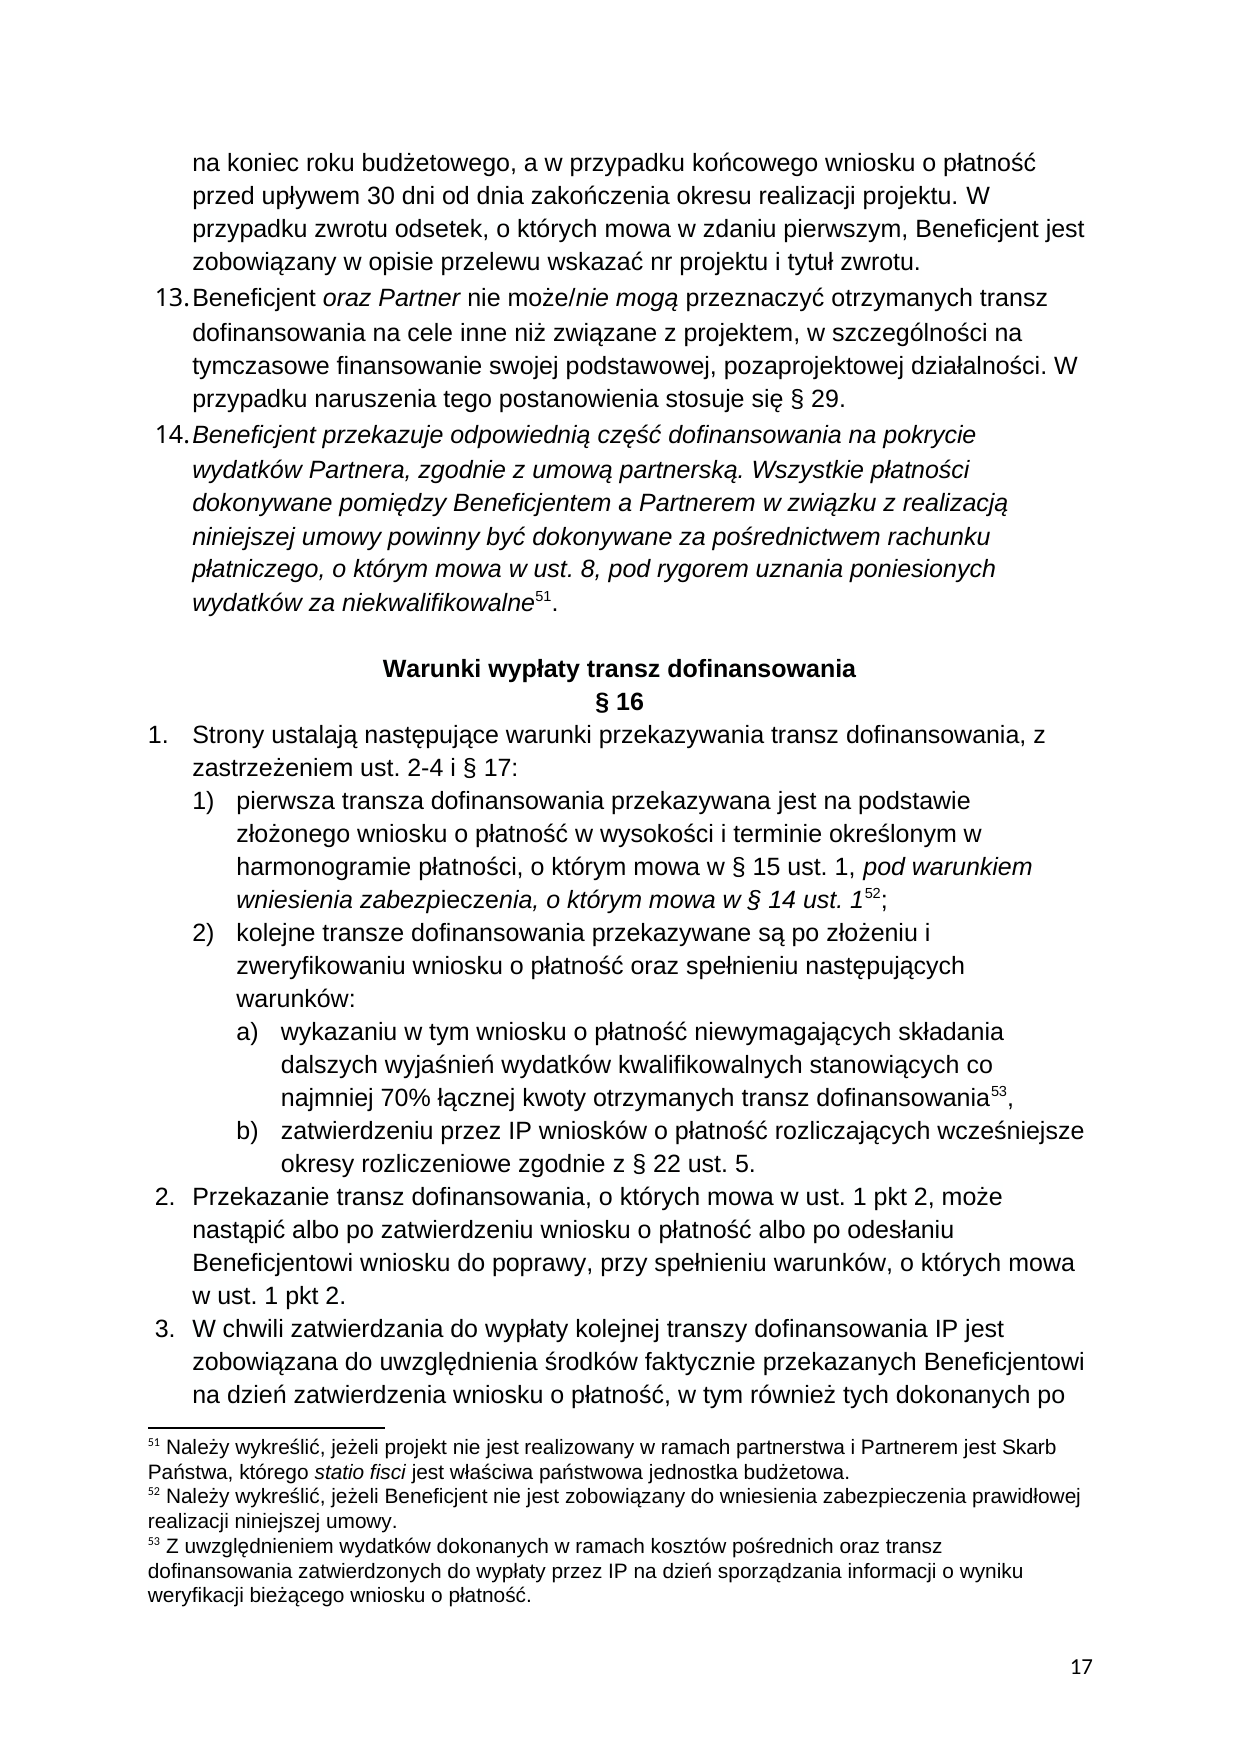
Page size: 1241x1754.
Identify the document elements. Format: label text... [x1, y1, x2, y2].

text Warunki wypłaty transz dofinansowania [148, 653, 1091, 682]
list Strony ustalają następujące warunki przekazywania transz dofinansowania, z zastrzeżeniem ust. 2-4 i § 17: [148, 719, 1091, 781]
list kolejne transze dofinansowania przekazywane są po złożeniu i zweryfikowaniu wniosku o płatność oraz spełnieniu następujących warunków: [192, 918, 1091, 1012]
list Beneficjent przekazuje odpowiednią część dofinansowania na pokrycie wydatków Partnera, zgodnie z umową partnerską. Wszystkie płatności dokonywane pomiędzy Beneficjentem a Partnerem w związku z realizacją niniejszej umowy powinny być dokonywane za pośrednictwem rachunku płatniczego, o którym mowa w ust. 8, pod rygorem uznania poniesionych wydatków za niekwalifikowalne. [154, 417, 1091, 616]
list pierwsza transza dofinansowania przekazywana jest na podstawie złożonego wniosku o płatność w wysokości i terminie określonym w harmonogramie płatności, o którym mowa w § 15 ust. 1, pod warunkiem wniesienia zabezpieczenia, o którym mowa w § 14 ust. 1; [192, 786, 1091, 913]
list Przekazanie transz dofinansowania, o których mowa w ust. 1 pkt 2, może nastąpić albo po zatwierdzeniu wniosku o płatność albo po odesłaniu Beneficjentowi wniosku do poprawy, przy spełnieniu warunków, o których mowa w ust. 1 pkt 2. [154, 1182, 1091, 1310]
list Beneficjent oraz Partner nie może/nie mogą przeznaczyć otrzymanych transz dofinansowania na cele inne niż związane z projektem, w szczególności na tymczasowe finansowanie swojej podstawowej, pozaprojektowej działalności. W przypadku naruszenia tego postanowienia stosuje się § 29. [154, 280, 1091, 413]
list zatwierdzeniu przez IP wniosków o płatność rozliczających wcześniejsze okresy rozliczeniowe zgodnie z § 22 ust. 5. [236, 1116, 1091, 1178]
text § 16 [148, 687, 1091, 715]
list wykazaniu w tym wniosku o płatność niewymagających składania dalszych wyjaśnień wydatków kwalifikowalnych stanowiących co najmniej 70% łącznej kwoty otrzymanych transz dofinansowania, [236, 1017, 1091, 1112]
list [154, 148, 1091, 275]
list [154, 1314, 1093, 1409]
